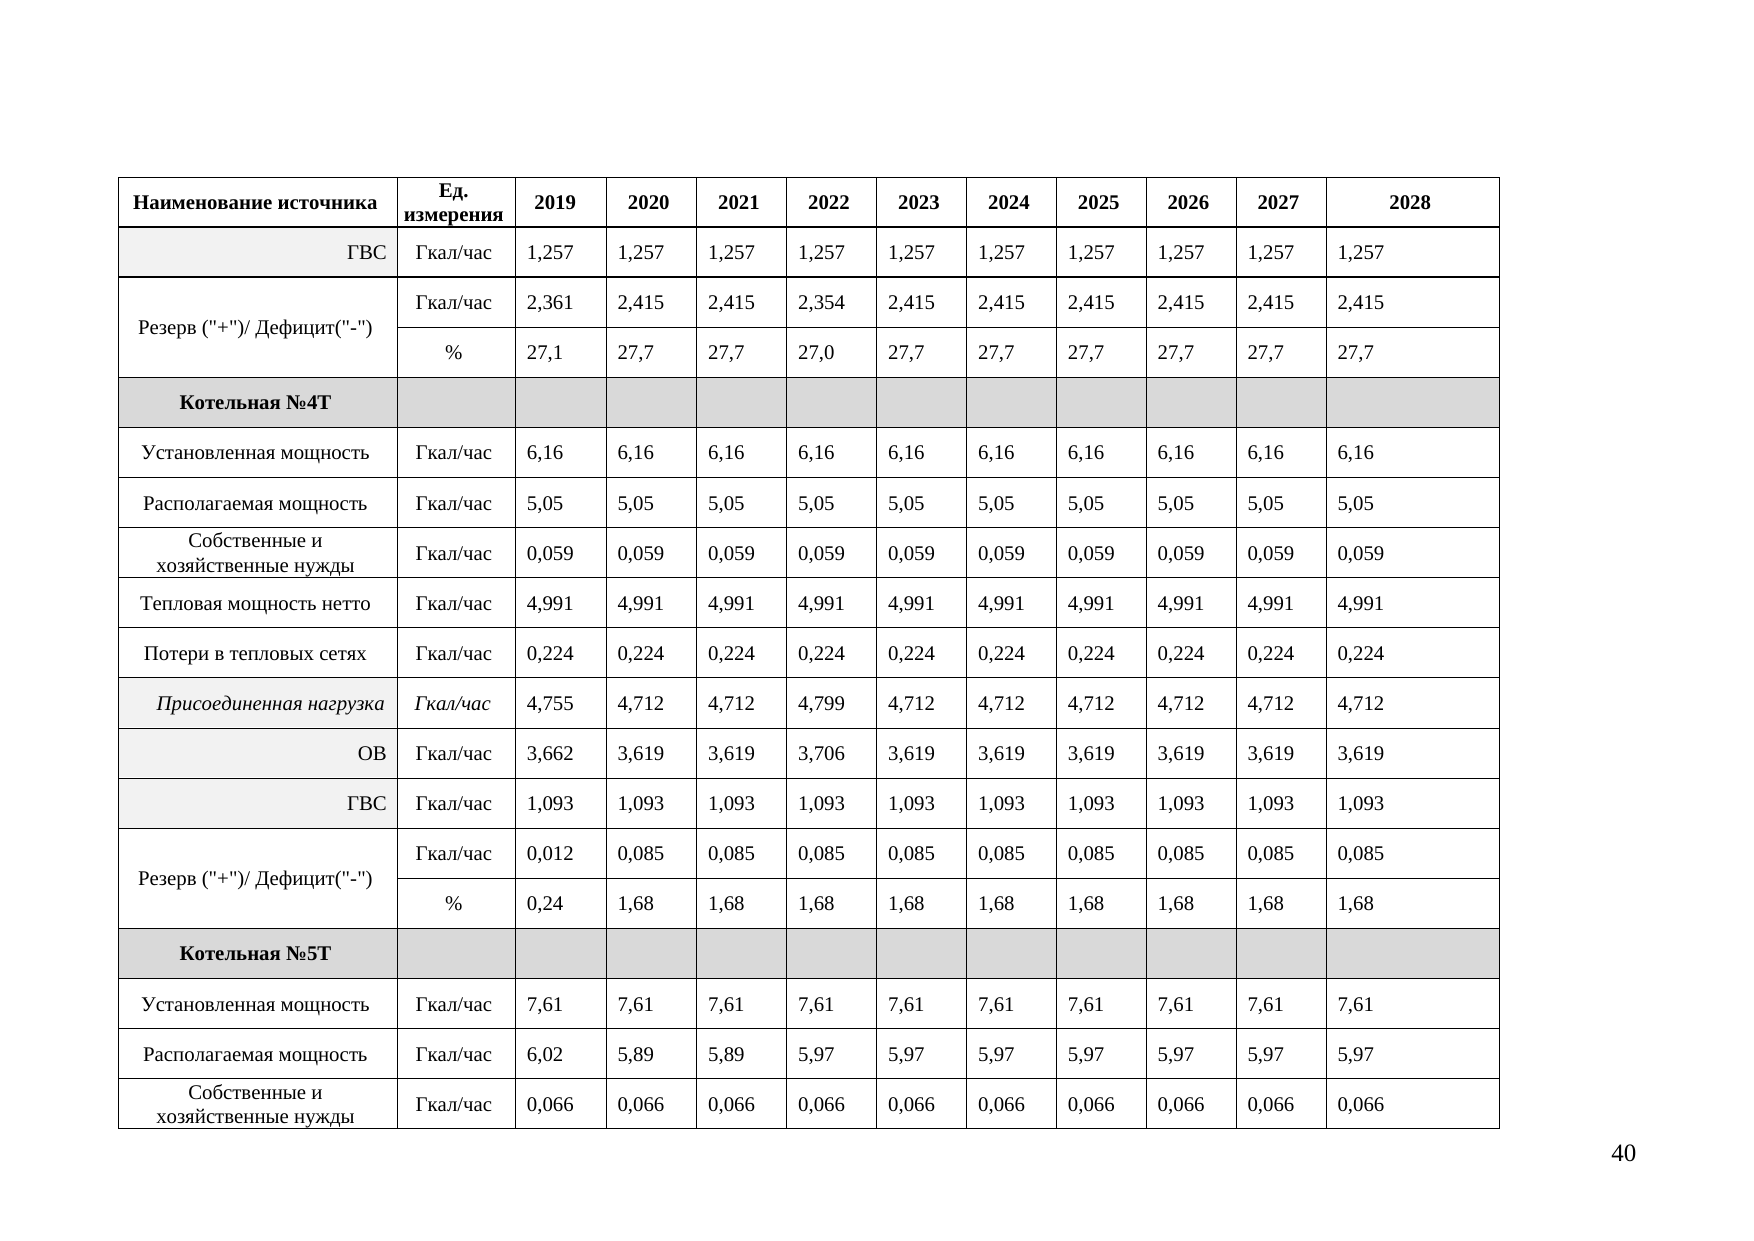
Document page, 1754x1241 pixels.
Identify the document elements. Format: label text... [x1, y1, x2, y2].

table_header 2023 [877, 178, 966, 226]
table_cell 0,059 [697, 528, 786, 577]
table_cell 0,224 [877, 628, 966, 677]
table_cell 0,059 [1057, 528, 1146, 577]
table_cell 2,415 [877, 278, 966, 327]
table_cell Гкал/час [398, 578, 515, 627]
table_cell 1,093 [1327, 779, 1499, 828]
table_cell [398, 929, 515, 978]
table_cell 5,97 [1057, 1029, 1146, 1078]
table_cell 7,61 [787, 979, 876, 1028]
table_cell 27,7 [607, 328, 696, 377]
table_cell 1,68 [1327, 879, 1499, 928]
table_cell 5,97 [877, 1029, 966, 1078]
table_cell ГВС [119, 779, 397, 828]
table_cell 4,712 [607, 678, 696, 727]
table_cell 6,16 [697, 428, 786, 477]
table_cell 3,619 [607, 729, 696, 777]
table_cell 0,059 [607, 528, 696, 577]
table_cell [877, 378, 966, 427]
table_cell [607, 378, 696, 427]
table_cell [1327, 378, 1499, 427]
table_cell 5,97 [967, 1029, 1056, 1078]
table_cell 0,224 [516, 628, 606, 677]
table_cell Тепловая мощность нетто [119, 578, 397, 627]
table_cell 1,093 [516, 779, 606, 828]
table_cell 4,991 [787, 578, 876, 627]
table_cell 2,415 [1237, 278, 1326, 327]
table_cell Гкал/час [398, 628, 515, 677]
table_cell 0,012 [516, 829, 606, 878]
table_cell [516, 378, 606, 427]
table_cell 4,991 [607, 578, 696, 627]
table_cell [697, 378, 786, 427]
table_cell 0,085 [1147, 829, 1236, 878]
table_cell 0,085 [1237, 829, 1326, 878]
table_cell 0,066 [607, 1079, 696, 1128]
table_cell 2,415 [1327, 278, 1499, 327]
table_cell 0,066 [1057, 1079, 1146, 1128]
table_cell Резерв ("+")/ Дефицит("-") [119, 829, 397, 928]
table_cell [1147, 378, 1236, 427]
table_cell % [398, 328, 515, 377]
table_cell 3,619 [1327, 729, 1499, 777]
table_cell 3,619 [1237, 729, 1326, 777]
table_cell [967, 378, 1056, 427]
table_cell Гкал/час [398, 829, 515, 878]
table_cell Собственные и хозяйственные нужды [119, 1079, 397, 1128]
table_cell Установленная мощность [119, 979, 397, 1028]
table_cell 5,05 [516, 478, 606, 527]
table_cell 0,085 [877, 829, 966, 878]
table_cell 1,093 [1237, 779, 1326, 828]
table_cell ГВС [119, 228, 397, 276]
table_cell [1327, 929, 1499, 978]
table_cell 4,712 [877, 678, 966, 727]
table_cell [697, 929, 786, 978]
table_header 2021 [697, 178, 786, 226]
table_cell 4,755 [516, 678, 606, 727]
table_cell 0,224 [1327, 628, 1499, 677]
table_cell 27,7 [967, 328, 1056, 377]
table_header 2025 [1057, 178, 1146, 226]
table_cell 0,224 [1057, 628, 1146, 677]
table_cell 4,991 [697, 578, 786, 627]
table_cell Гкал/час [398, 1079, 515, 1128]
table_cell Гкал/час [398, 278, 515, 327]
table_cell [1057, 929, 1146, 978]
table_header 2019 [516, 178, 606, 226]
table_cell 0,066 [787, 1079, 876, 1128]
table_cell 3,619 [967, 729, 1056, 777]
table_header 2027 [1237, 178, 1326, 226]
table_cell 3,619 [1147, 729, 1236, 777]
table_cell % [398, 879, 515, 928]
table_cell 27,7 [1327, 328, 1499, 377]
table_cell 27,1 [516, 328, 606, 377]
table_cell 4,991 [877, 578, 966, 627]
table_cell 6,16 [877, 428, 966, 477]
table_cell 1,68 [607, 879, 696, 928]
table_cell 5,05 [1237, 478, 1326, 527]
table_cell 5,05 [697, 478, 786, 527]
table_cell [1237, 929, 1326, 978]
table_cell 0,059 [1147, 528, 1236, 577]
table_cell 0,224 [607, 628, 696, 677]
table_cell 0,224 [697, 628, 786, 677]
table_cell 4,712 [1147, 678, 1236, 727]
table_cell [516, 929, 606, 978]
table_cell 1,093 [967, 779, 1056, 828]
table_cell 4,712 [697, 678, 786, 727]
table_cell 1,257 [787, 228, 876, 276]
table_cell 5,97 [787, 1029, 876, 1078]
table_cell 4,712 [1057, 678, 1146, 727]
table_cell 5,05 [787, 478, 876, 527]
table_cell 1,093 [1147, 779, 1236, 828]
table_cell Потери в тепловых сетях [119, 628, 397, 677]
table_cell 7,61 [1147, 979, 1236, 1028]
table_cell 1,257 [516, 228, 606, 276]
table_header 2026 [1147, 178, 1236, 226]
table_cell 7,61 [1327, 979, 1499, 1028]
table_header 2024 [967, 178, 1056, 226]
table_cell 1,68 [787, 879, 876, 928]
table_cell 6,16 [1327, 428, 1499, 477]
table_cell 5,97 [1237, 1029, 1326, 1078]
table_cell 0,059 [1327, 528, 1499, 577]
table_header Ед. измерения [398, 178, 515, 226]
table_cell 1,093 [787, 779, 876, 828]
table_cell 5,05 [1057, 478, 1146, 527]
table_cell 0,066 [967, 1079, 1056, 1128]
table_cell 4,991 [1057, 578, 1146, 627]
table_cell 27,7 [1237, 328, 1326, 377]
table_cell [607, 929, 696, 978]
table_header Наименование источника [119, 178, 397, 226]
table_cell 6,02 [516, 1029, 606, 1078]
table_cell 0,066 [516, 1079, 606, 1128]
table_cell 2,361 [516, 278, 606, 327]
table_cell 1,257 [1057, 228, 1146, 276]
table_cell 0,085 [967, 829, 1056, 878]
table_cell 7,61 [697, 979, 786, 1028]
table_cell Котельная №4Т [119, 378, 397, 427]
table_cell [967, 929, 1056, 978]
table_cell 27,7 [697, 328, 786, 377]
table_cell 5,05 [1147, 478, 1236, 527]
table_cell 0,224 [787, 628, 876, 677]
table_cell 1,257 [967, 228, 1056, 276]
table_cell 2,415 [1147, 278, 1236, 327]
table_cell 27,7 [877, 328, 966, 377]
table_cell Гкал/час [398, 478, 515, 527]
table_cell [1057, 378, 1146, 427]
table_cell 4,991 [1147, 578, 1236, 627]
table_cell Гкал/час [398, 779, 515, 828]
table_cell 5,97 [1147, 1029, 1236, 1078]
table_cell 7,61 [877, 979, 966, 1028]
table_cell 4,991 [516, 578, 606, 627]
table_cell [1147, 929, 1236, 978]
table_cell 1,093 [877, 779, 966, 828]
table_cell 27,7 [1147, 328, 1236, 377]
table_cell 6,16 [787, 428, 876, 477]
table_cell 6,16 [1237, 428, 1326, 477]
table_cell 1,257 [607, 228, 696, 276]
table_cell Располагаемая мощность [119, 1029, 397, 1078]
table_cell 3,619 [1057, 729, 1146, 777]
table_cell [787, 378, 876, 427]
table_cell Гкал/час [398, 528, 515, 577]
table_cell 0,224 [967, 628, 1056, 677]
table_cell 4,712 [1327, 678, 1499, 727]
table_cell Котельная №5Т [119, 929, 397, 978]
table_cell 0,059 [877, 528, 966, 577]
table_cell 4,991 [1237, 578, 1326, 627]
table_cell 0,085 [697, 829, 786, 878]
table_cell 3,662 [516, 729, 606, 777]
table_cell 6,16 [967, 428, 1056, 477]
table_cell Гкал/час [398, 1029, 515, 1078]
table_header 2028 [1327, 178, 1499, 226]
table_cell 7,61 [1057, 979, 1146, 1028]
table_cell 1,68 [697, 879, 786, 928]
table_cell 4,991 [1327, 578, 1499, 627]
table_cell 1,257 [697, 228, 786, 276]
table_cell 5,97 [1327, 1029, 1499, 1078]
table_cell Располагаемая мощность [119, 478, 397, 527]
table_cell 3,619 [877, 729, 966, 777]
table_cell 1,68 [967, 879, 1056, 928]
table_cell 0,224 [1147, 628, 1236, 677]
table_cell 7,61 [607, 979, 696, 1028]
table_cell Гкал/час [398, 428, 515, 477]
table_cell 1,257 [1327, 228, 1499, 276]
table_cell 6,16 [516, 428, 606, 477]
table_cell [398, 378, 515, 427]
table_cell 0,059 [787, 528, 876, 577]
table_cell 0,059 [967, 528, 1056, 577]
table_cell 27,7 [1057, 328, 1146, 377]
table_cell 1,093 [697, 779, 786, 828]
table_cell 0,085 [787, 829, 876, 878]
table_cell 2,415 [607, 278, 696, 327]
table_cell 0,085 [607, 829, 696, 878]
table_cell 6,16 [1147, 428, 1236, 477]
table_cell 27,0 [787, 328, 876, 377]
table_cell 0,066 [877, 1079, 966, 1128]
table_cell 5,89 [607, 1029, 696, 1078]
table_cell 5,89 [697, 1029, 786, 1078]
table_cell Собственные и хозяйственные нужды [119, 528, 397, 577]
table_cell 4,799 [787, 678, 876, 727]
table_cell 0,059 [516, 528, 606, 577]
table_cell 5,05 [607, 478, 696, 527]
table_cell 1,68 [1237, 879, 1326, 928]
table_cell 0,085 [1327, 829, 1499, 878]
table_header 2022 [787, 178, 876, 226]
table_cell Резерв ("+")/ Дефицит("-") [119, 278, 397, 377]
table_cell 5,05 [877, 478, 966, 527]
table_cell 0,085 [1057, 829, 1146, 878]
table_cell 0,066 [1237, 1079, 1326, 1128]
table_cell 2,354 [787, 278, 876, 327]
table_cell [1237, 378, 1326, 427]
table_cell Гкал/час [398, 979, 515, 1028]
table_cell Присоединенная нагрузка [119, 678, 397, 727]
table_cell 7,61 [1237, 979, 1326, 1028]
table_cell 0,066 [697, 1079, 786, 1128]
table_cell 1,257 [1147, 228, 1236, 276]
table_cell 5,05 [967, 478, 1056, 527]
table_cell 1,257 [877, 228, 966, 276]
table_cell 4,991 [967, 578, 1056, 627]
table_cell Гкал/час [398, 729, 515, 777]
table_cell 1,257 [1237, 228, 1326, 276]
table_cell 1,68 [1147, 879, 1236, 928]
table_cell Гкал/час [398, 228, 515, 276]
table_header 2020 [607, 178, 696, 226]
table_cell 7,61 [967, 979, 1056, 1028]
table_cell 3,619 [697, 729, 786, 777]
table_cell 2,415 [967, 278, 1056, 327]
table_cell [877, 929, 966, 978]
table_cell 0,24 [516, 879, 606, 928]
table_cell 0,224 [1237, 628, 1326, 677]
table_cell 1,093 [1057, 779, 1146, 828]
table_cell 3,706 [787, 729, 876, 777]
table_cell 1,68 [877, 879, 966, 928]
table_cell 6,16 [607, 428, 696, 477]
table_cell 4,712 [1237, 678, 1326, 727]
table_cell ОВ [119, 729, 397, 777]
table_cell 4,712 [967, 678, 1056, 727]
table_cell 1,093 [607, 779, 696, 828]
table_cell 0,059 [1237, 528, 1326, 577]
table_cell [787, 929, 876, 978]
table_cell 0,066 [1327, 1079, 1499, 1128]
table_cell Гкал/час [398, 678, 515, 727]
table_cell 2,415 [697, 278, 786, 327]
table_cell 5,05 [1327, 478, 1499, 527]
table_cell Установленная мощность [119, 428, 397, 477]
table_cell 0,066 [1147, 1079, 1236, 1128]
table_cell 6,16 [1057, 428, 1146, 477]
table_cell 7,61 [516, 979, 606, 1028]
table_cell 1,68 [1057, 879, 1146, 928]
table_cell 2,415 [1057, 278, 1146, 327]
